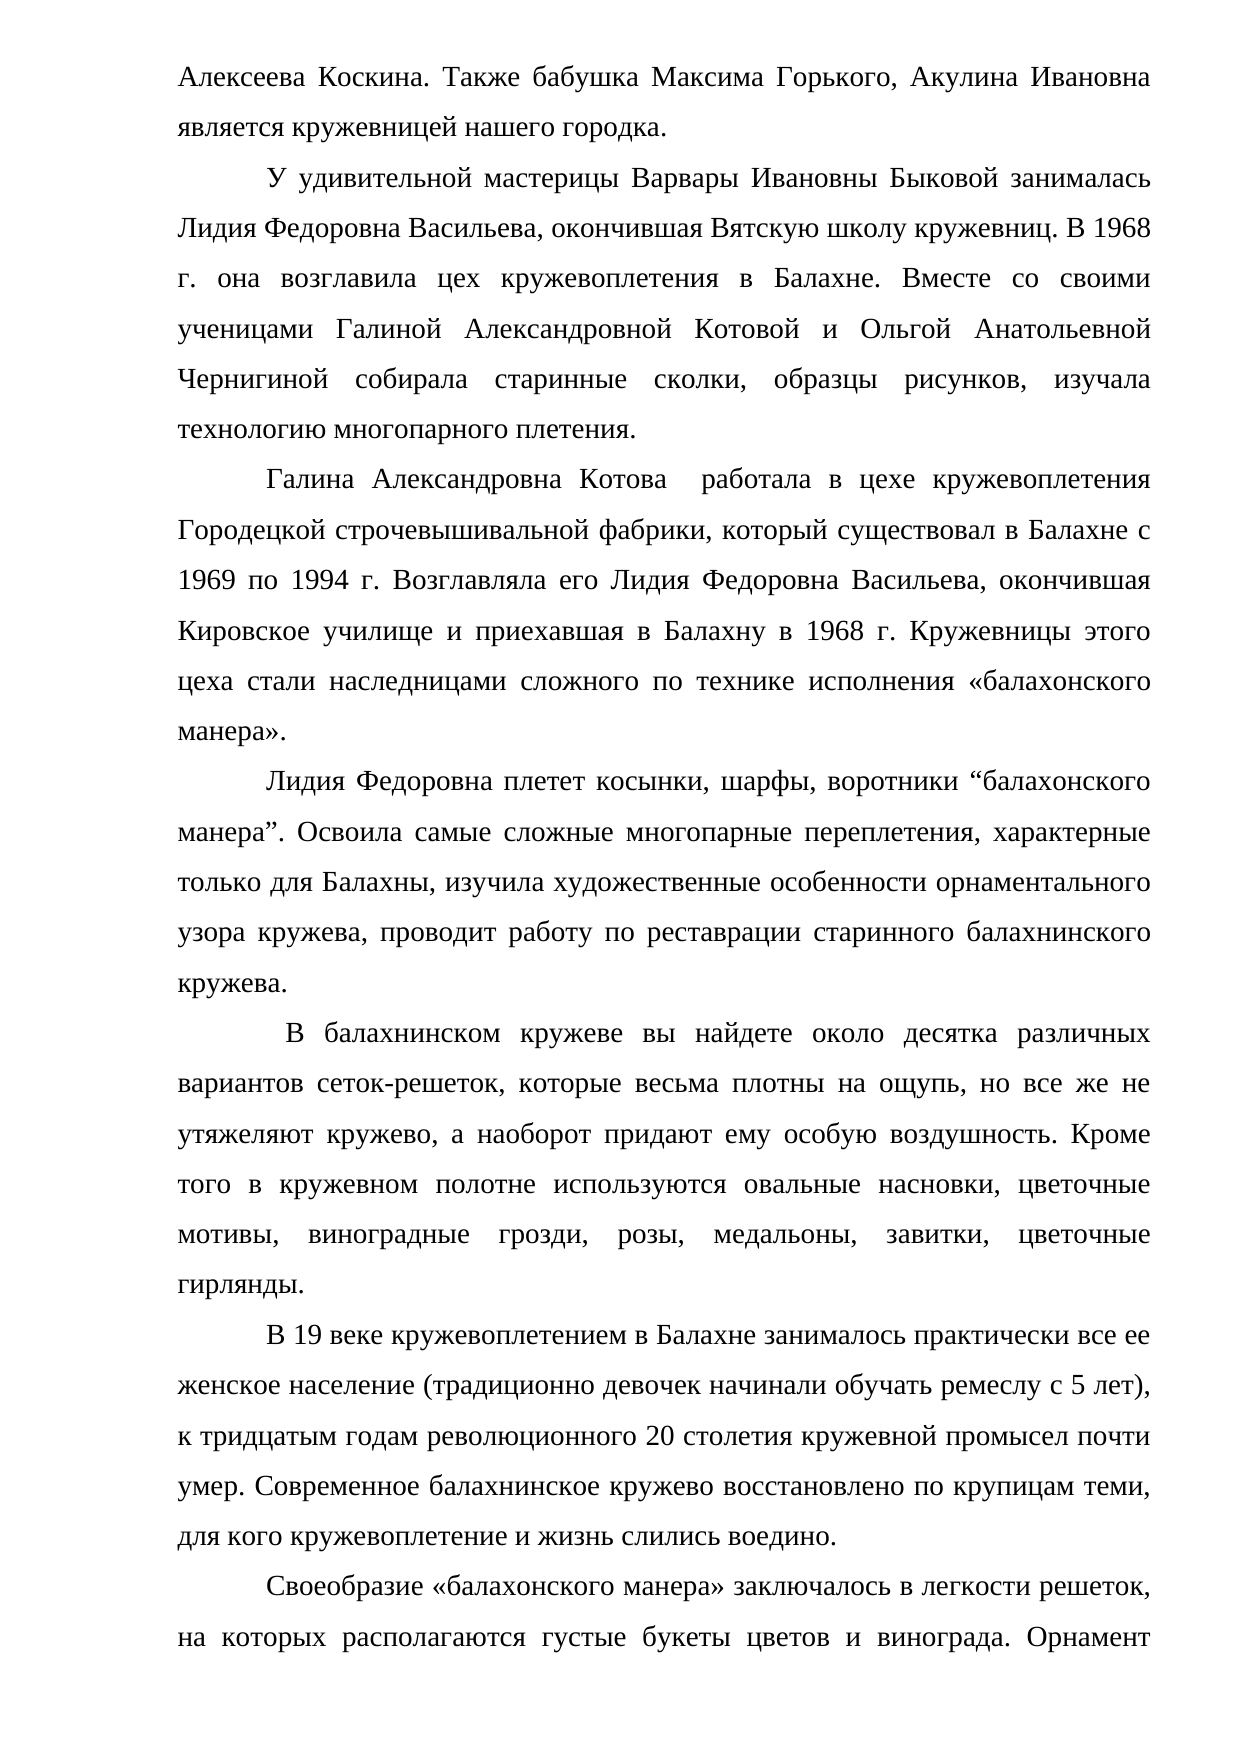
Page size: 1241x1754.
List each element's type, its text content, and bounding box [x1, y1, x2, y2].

text Галина Александровна Котова работала в цехе кружевоплетения Городецкой строчевышивальной фабрики, который существовал в Балахне с 1969 по . Возглавляла его Лидия Федоровна Васильева, окончившая Кировское училище и приехавшая в Балахну в . Кружевницы этого цеха стали наследницами сложного по технике исполнения «балахонского манера». [177, 462, 1152, 747]
text У удивительной мастерицы Варвары Ивановны Быковой занималась Лидия Федоровна Васильева, окончившая Вятскую школу кружевниц. В . она возглавила цех кружевоплетения в Балахне. Вместе со своими ученицами Галиной Александровной Котовой и Ольгой Анатольевной Чернигиной собирала старинные сколки, образцы рисунков, изучала технологию многопарного плетения. [177, 160, 1152, 445]
text Лидия Федоровна плетет косынки, шарфы, воротники “балахонского манера”. Освоила самые сложные многопарные переплетения, характерные только для Балахны, изучила художественные особенности орнаментального узора кружева, проводит работу по реставрации старинного балахнинского кружева. [177, 763, 1152, 998]
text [177, 59, 1152, 143]
text В балахнинском кружеве вы найдете около десятка различных вариантов сеток-решеток, которые весьма плотны на ощупь, но все же не утяжеляют кружево, а наоборот придают ему особую воздушность. Кроме того в кружевном полотне используются овальные насновки, цветочные мотивы, виноградные грозди, розы, медальоны, завитки, цветочные гирлянды. [177, 1015, 1152, 1300]
text В 19 веке кружевоплетением в Балахне занималось практически все ее женское население (традиционно девочек начинали обучать ремеслу с 5 лет), к тридцатым годам революционного 20 столетия кружевной промысел почти умер. Современное балахнинское кружево восстановлено по крупицам теми, для кого кружевоплетение и жизнь слились воедино. [177, 1317, 1152, 1552]
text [177, 1568, 1152, 1652]
